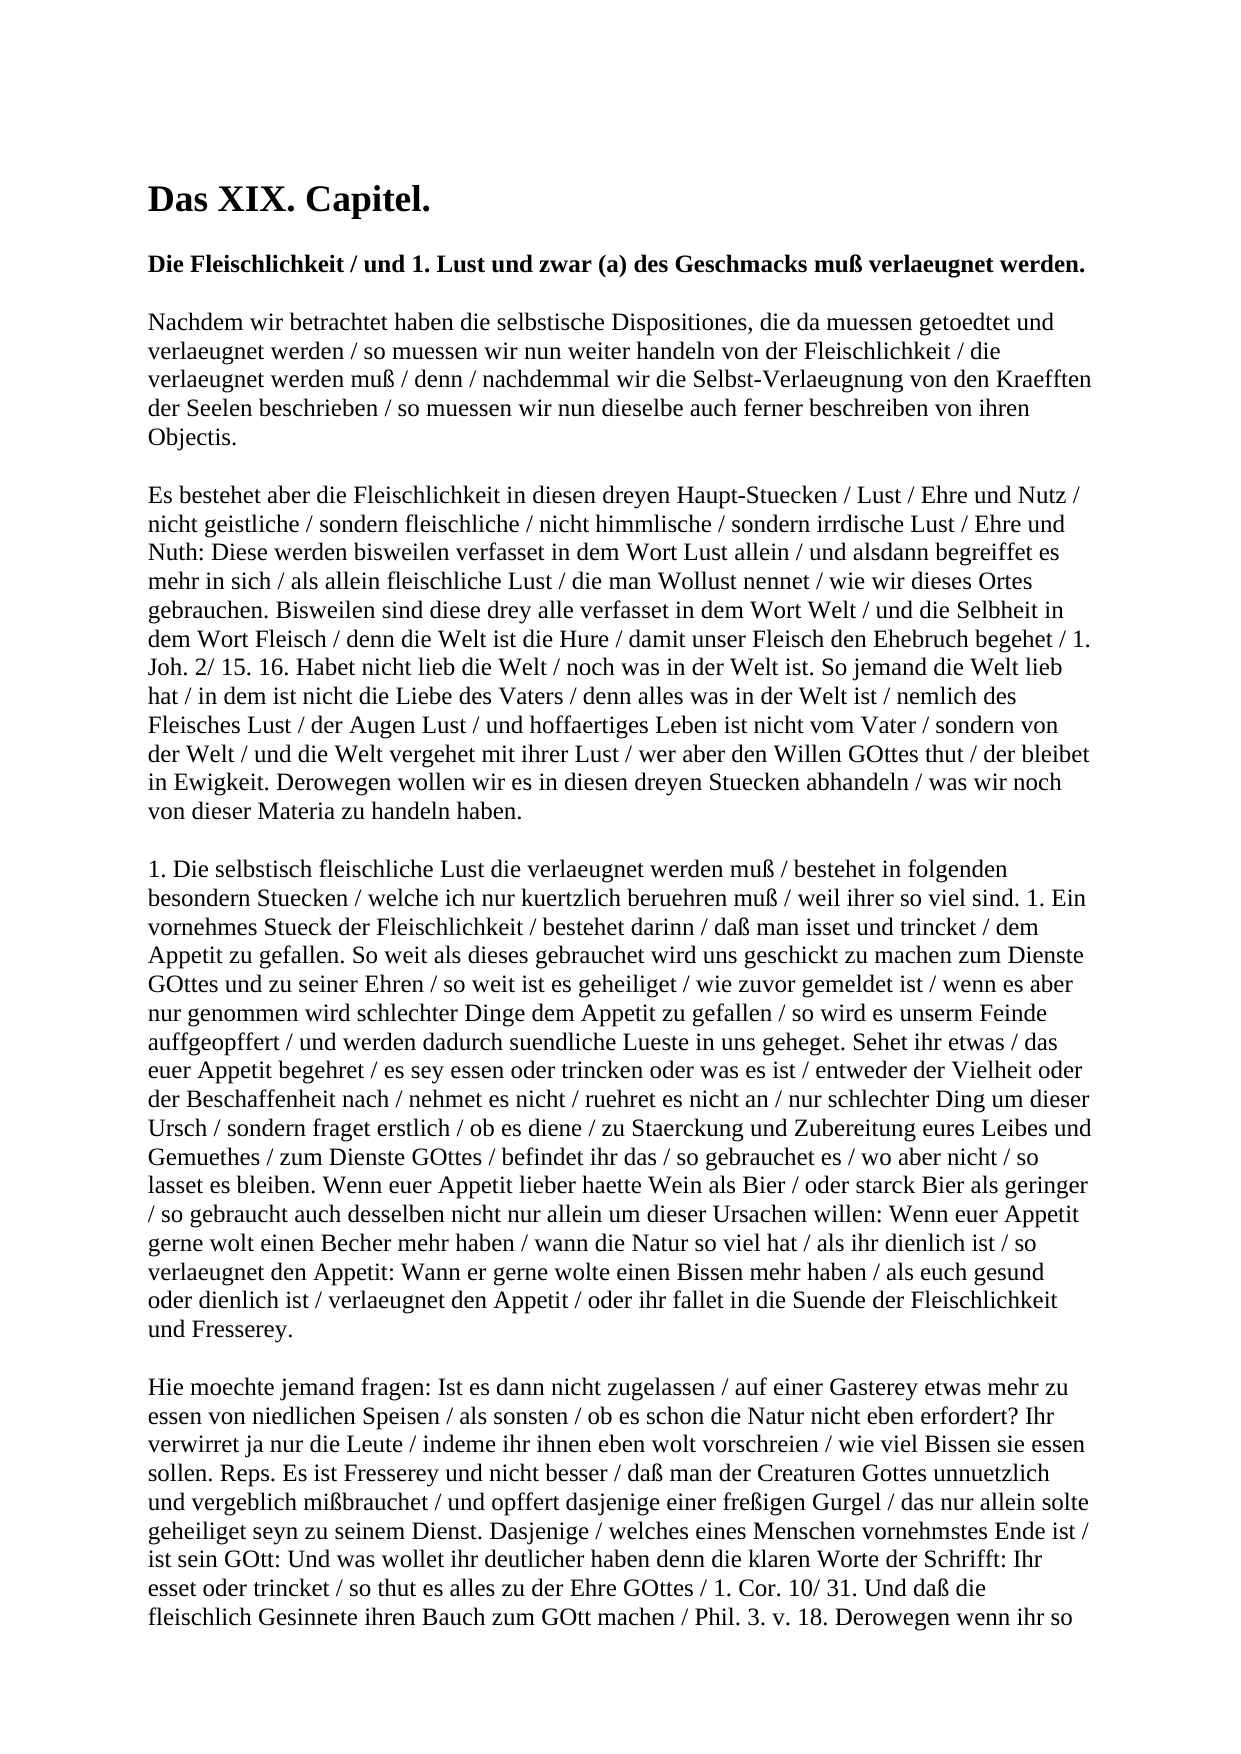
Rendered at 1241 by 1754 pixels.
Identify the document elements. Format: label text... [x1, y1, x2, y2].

text Nachdem wir betrachtet haben die selbstische Dispositiones, die da muessen getoedtet und verlaeugnet werden / so muessen wir nun weiter handeln von der Fleischlichkeit / die verlaeugnet werden muß / denn / nachdemmal wir die Selbst-Verlaeugnung von den Kraefften der Seelen beschrieben / so muessen wir nun dieselbe auch ferner beschreiben von ihren Objectis. [148, 307, 1093, 451]
text Es bestehet aber die Fleischlichkeit in diesen dreyen Haupt-Stuecken / Lust / Ehre und Nutz / nicht geistliche / sondern fleischliche / nicht himmlische / sondern irrdische Lust / Ehre und Nuth: Diese werden bisweilen verfasset in dem Wort Lust allein / und alsdann begreiffet es mehr in sich / als allein fleischliche Lust / die man Wollust nennet / wie wir dieses Ortes gebrauchen. Bisweilen sind diese drey alle verfasset in dem Wort Welt / und die Selbheit in dem Wort Fleisch / denn die Welt ist die Hure / damit unser Fleisch den Ehebruch begehet / 1. Joh. 2/ 15. 16. Habet nicht lieb die Welt / noch was in der Welt ist. So jemand die Welt lieb hat / in dem ist nicht die Liebe des Vaters / denn alles was in der Welt ist / nemlich des Fleisches Lust / der Augen Lust / und hoffaertiges Leben ist nicht vom Vater / sondern von der Welt / und die Welt vergehet mit ihrer Lust / wer aber den Willen GOttes thut / der bleibet in Ewigkeit. Derowegen wollen wir es in diesen dreyen Stuecken abhandeln / was wir noch von dieser Materia zu handeln haben. [148, 480, 1093, 825]
subtitle Das XIX. Capitel. [148, 177, 1093, 220]
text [148, 1372, 1093, 1631]
text Die Fleischlichkeit / und 1. Lust und zwar (a) des Geschmacks muß verlaeugnet werden. [148, 249, 1093, 278]
text 1. Die selbstisch fleischliche Lust die verlaeugnet werden muß / bestehet in folgenden besondern Stuecken / welche ich nur kuertzlich beruehren muß / weil ihrer so viel sind. 1. Ein vornehmes Stueck der Fleischlichkeit / bestehet darinn / daß man isset und trincket / dem Appetit zu gefallen. So weit als dieses gebrauchet wird uns geschickt zu machen zum Dienste GOttes und zu seiner Ehren / so weit ist es geheiliget / wie zuvor gemeldet ist / wenn es aber nur genommen wird schlechter Dinge dem Appetit zu gefallen / so wird es unserm Feinde auffgeopffert / und werden dadurch suendliche Lueste in uns geheget. Sehet ihr etwas / das euer Appetit begehret / es sey essen oder trincken oder was es ist / entweder der Vielheit oder der Beschaffenheit nach / nehmet es nicht / ruehret es nicht an / nur schlechter Ding um dieser Ursch / sondern fraget erstlich / ob es diene / zu Staerckung und Zubereitung eures Leibes und Gemuethes / zum Dienste GOttes / befindet ihr das / so gebrauchet es / wo aber nicht / so lasset es bleiben. Wenn euer Appetit lieber haette Wein als Bier / oder starck Bier als geringer / so gebraucht auch desselben nicht nur allein um dieser Ursachen willen: Wenn euer Appetit gerne wolt einen Becher mehr haben / wann die Natur so viel hat / als ihr dienlich ist / so verlaeugnet den Appetit: Wann er gerne wolte einen Bissen mehr haben / als euch gesund oder dienlich ist / verlaeugnet den Appetit / oder ihr fallet in die Suende der Fleischlichkeit und Fresserey. [148, 854, 1093, 1343]
